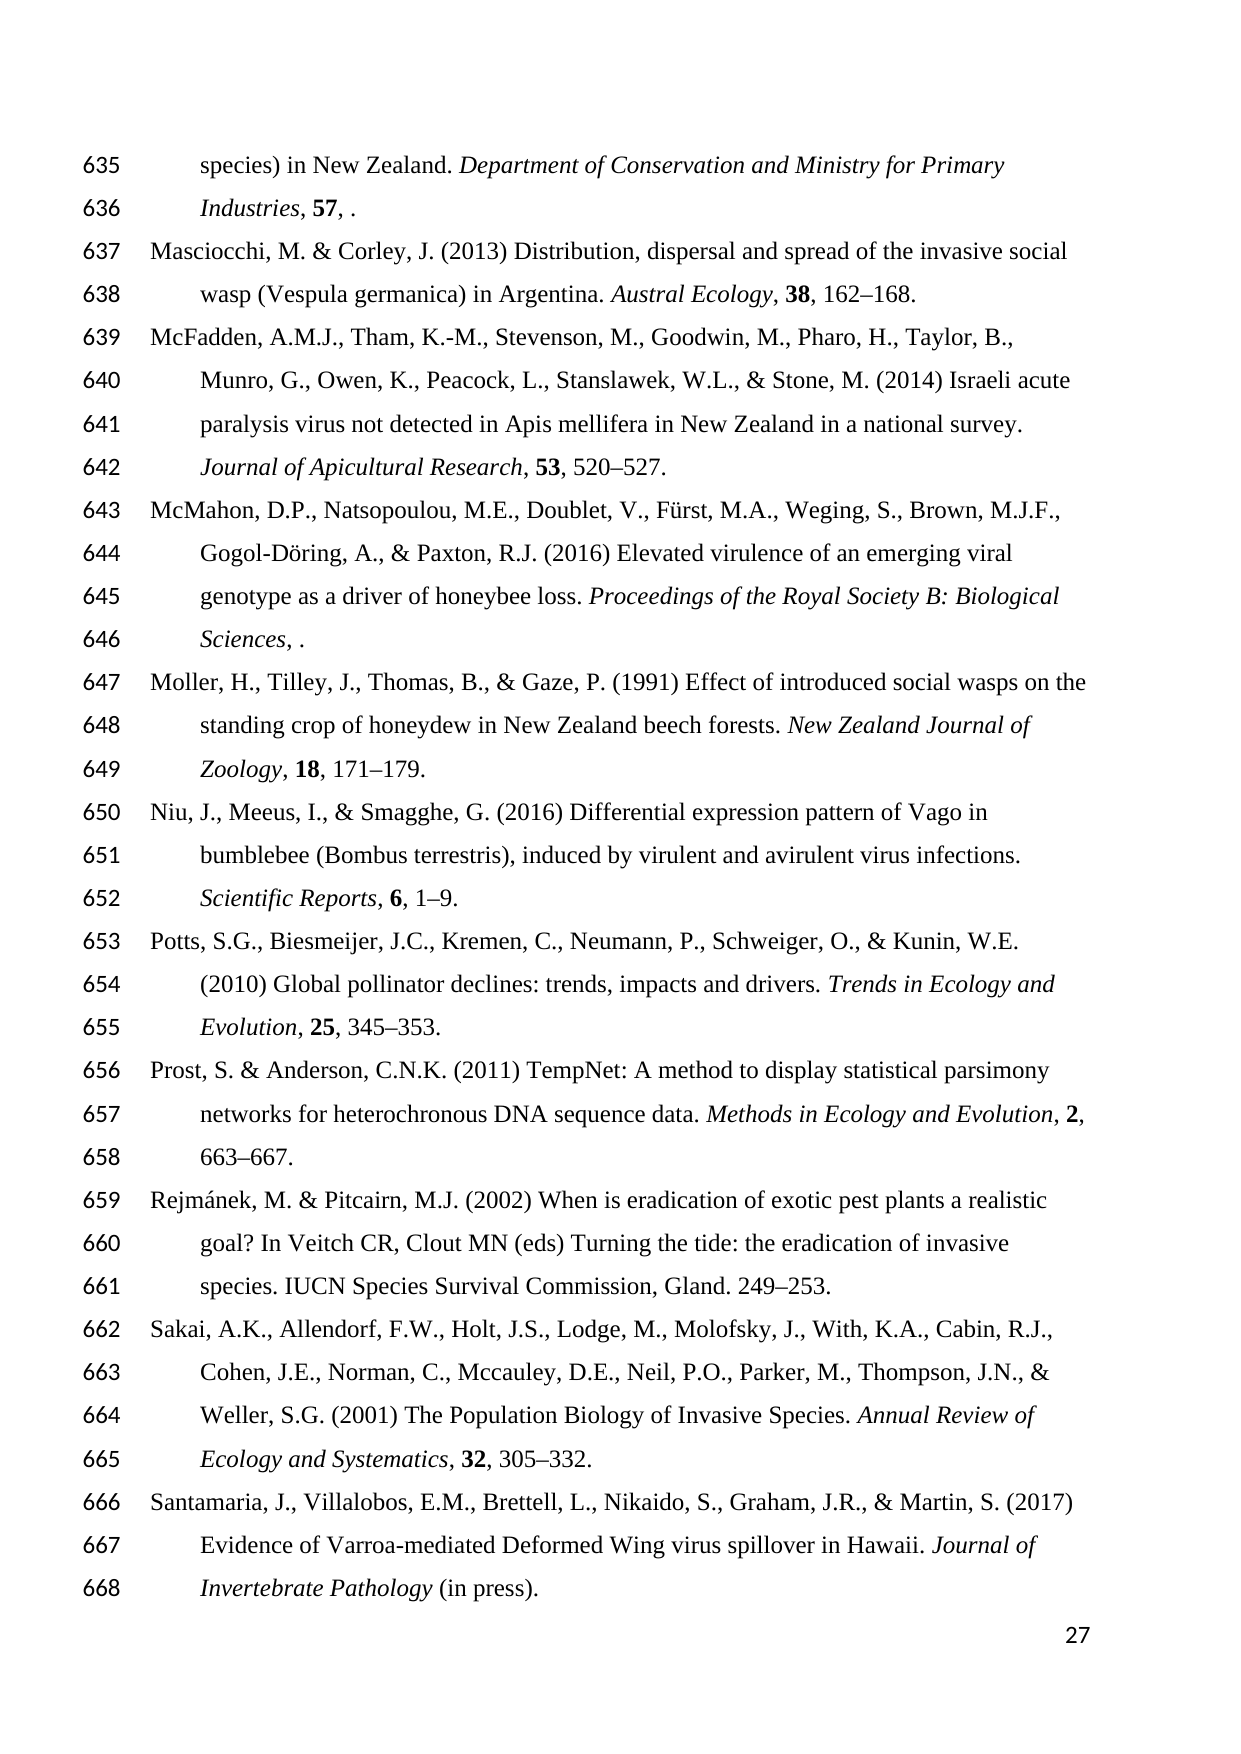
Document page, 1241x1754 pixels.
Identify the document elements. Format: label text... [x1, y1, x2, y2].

text Moller, H., Tilley, J., Thomas, B., & Gaze, P. (1991) Effect of introduced social wasps on the standing crop of honeydew in New Zealand beech forests. New Zealand Journal of Zoology, 18, 171–179. [150, 667, 1090, 782]
text Sakai, A.K., Allendorf, F.W., Holt, J.S., Lodge, M., Molofsky, J., With, K.A., Cabin, R.J., Cohen, J.E., Norman, C., Mccauley, D.E., Neil, P.O., Parker, M., Thompson, J.N., & Weller, S.G. (2001) The Population Biology of Invasive Species. Annual Review of Ecology and Systematics, 32, 305–332. [150, 1314, 1090, 1472]
text Niu, J., Meeus, I., & Smagghe, G. (2016) Differential expression pattern of Vago in bumblebee (Bombus terrestris), induced by virulent and avirulent virus infections. Scientific Reports, 6, 1–9. [150, 797, 1090, 912]
text McFadden, A.M.J., Tham, K.-M., Stevenson, M., Goodwin, M., Pharo, H., Taylor, B., Munro, G., Owen, K., Peacock, L., Stanslawek, W.L., & Stone, M. (2014) Israeli acute paralysis virus not detected in Apis mellifera in New Zealand in a national survey. Journal of Apicultural Research, 53, 520–527. [150, 322, 1090, 481]
text Masciocchi, M. & Corley, J. (2013) Distribution, dispersal and spread of the invasive social wasp (Vespula germanica) in Argentina. Austral Ecology, 38, 162–168. [150, 236, 1090, 308]
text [150, 150, 1090, 222]
text Potts, S.G., Biesmeijer, J.C., Kremen, C., Neumann, P., Schweiger, O., & Kunin, W.E. (2010) Global pollinator declines: trends, impacts and drivers. Trends in Ecology and Evolution, 25, 345–353. [150, 926, 1090, 1041]
text Rejmánek, M. & Pitcairn, M.J. (2002) When is eradication of exotic pest plants a realistic goal? In Veitch CR, Clout MN (eds) Turning the tide: the eradication of invasive species. IUCN Species Survival Commission, Gland. 249–253. [150, 1185, 1090, 1300]
text McMahon, D.P., Natsopoulou, M.E., Doublet, V., Fürst, M.A., Weging, S., Brown, M.J.F., Gogol-Döring, A., & Paxton, R.J. (2016) Elevated virulence of an emerging viral genotype as a driver of honeybee loss. Proceedings of the Royal Society B: Biological Sciences, . [150, 495, 1090, 653]
text Santamaria, J., Villalobos, E.M., Brettell, L., Nikaido, S., Graham, J.R., & Martin, S. (2017) Evidence of Varroa-mediated Deformed Wing virus spillover in Hawaii. Journal of Invertebrate Pathology (in press). [150, 1487, 1090, 1602]
text Prost, S. & Anderson, C.N.K. (2011) TempNet: A method to display statistical parsimony networks for heterochronous DNA sequence data. Methods in Ecology and Evolution, 2, 663–667. [150, 1056, 1090, 1171]
